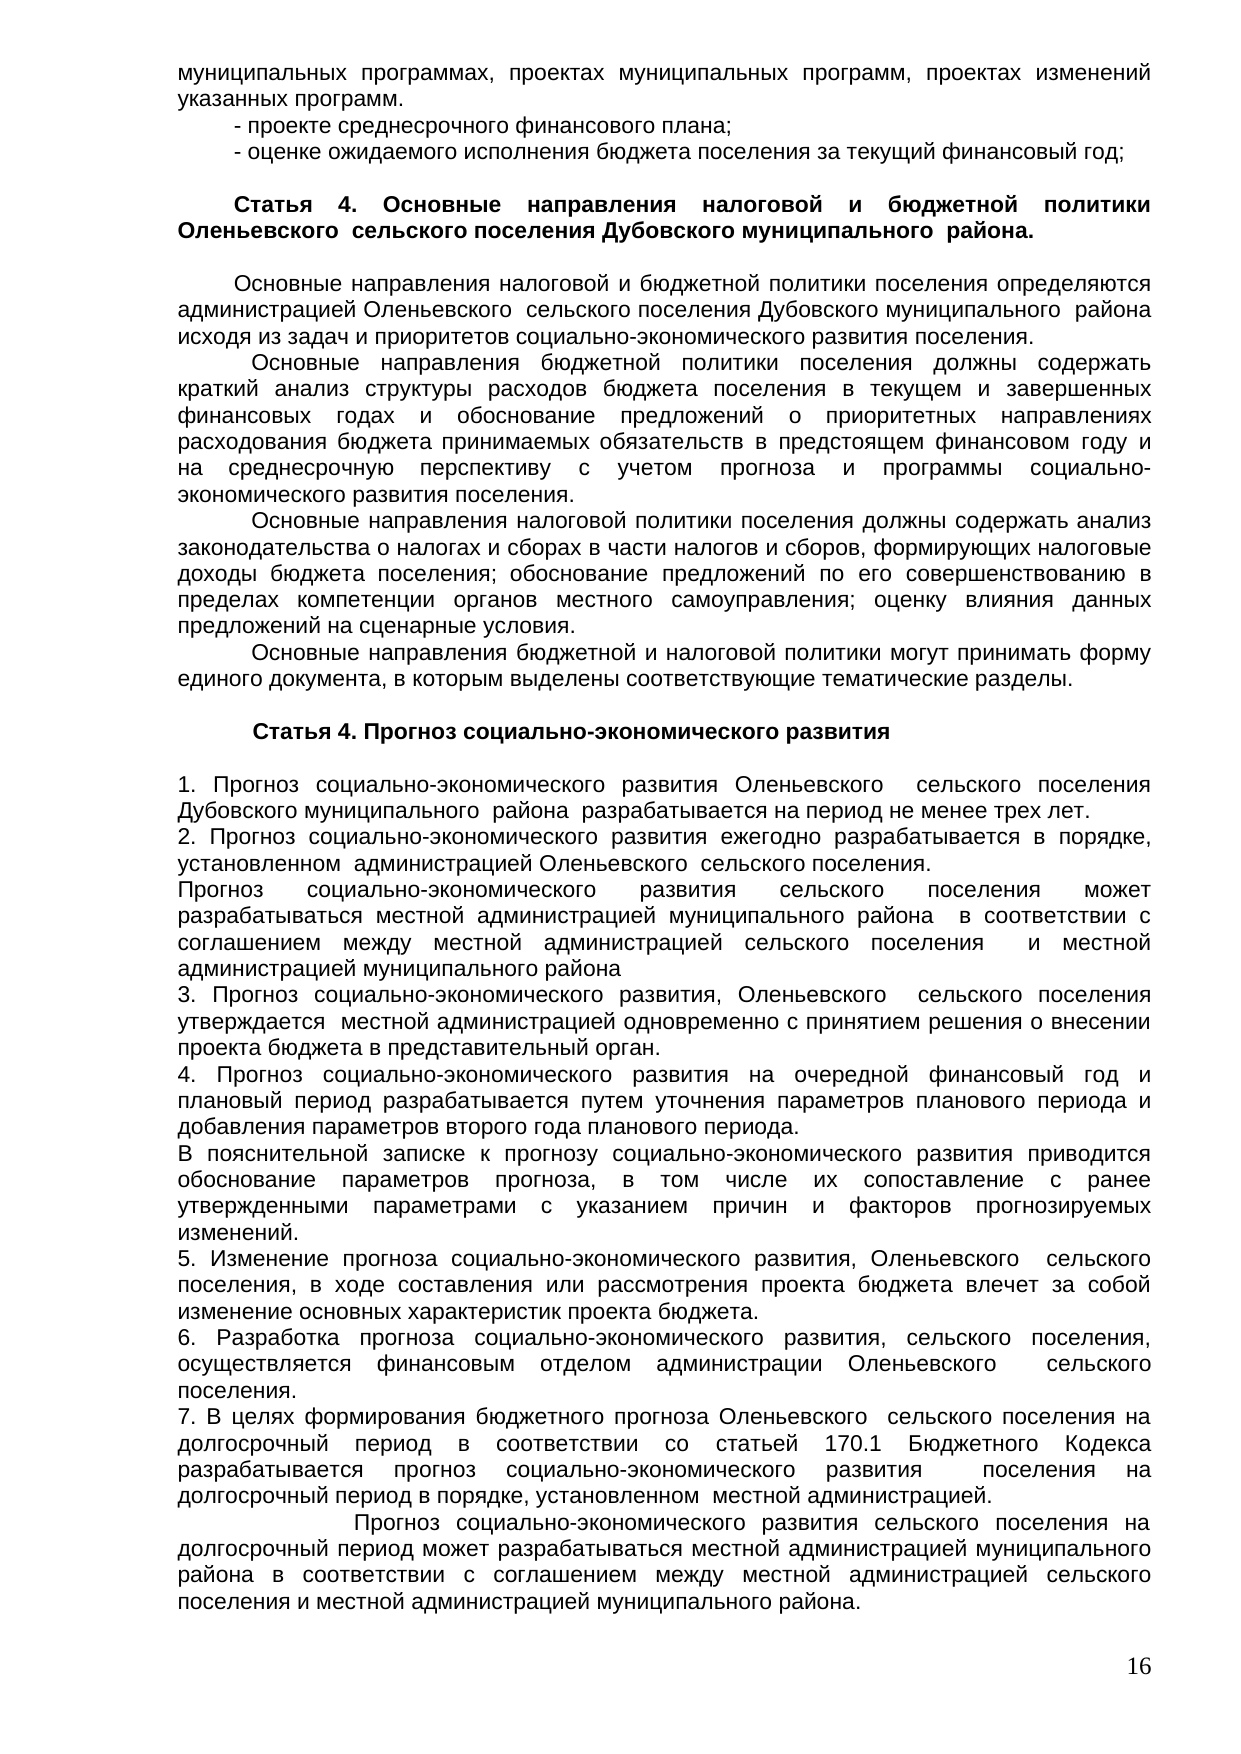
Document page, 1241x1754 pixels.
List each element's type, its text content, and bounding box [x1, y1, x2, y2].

text 1. Прогноз социально-экономического развития Оленьевского сельского поселения Дубовского муниципального района разрабатывается на период не менее трех лет. [177, 771, 1152, 823]
text Основные направления налоговой политики поселения должны содержать анализ законодательства о налогах и сборах в части налогов и сборов, формирующих налоговые доходы бюджета поселения; обоснование предложений по его совершенствованию в пределах компетенции органов местного самоуправления; оценку влияния данных предложений на сценарные условия. [177, 507, 1152, 639]
text Основные направления налоговой и бюджетной политики поселения определяются администрацией Оленьевского сельского поселения Дубовского муниципального района исходя из задач и приоритетов социально-экономического развития поселения. [177, 270, 1152, 349]
text - проекте среднесрочного финансового плана; [177, 112, 1152, 138]
text Прогноз социально-экономического развития сельского поселения на долгосрочный период может разрабатываться местной администрацией муниципального района в соответствии с соглашением между местной администрацией сельского поселения и местной администрацией муниципального района. [177, 1508, 1152, 1614]
text - оценке ожидаемого исполнения бюджета поселения за текущий финансовый год; [177, 138, 1152, 164]
text муниципальных программах, проектах муниципальных программ, проектах изменений указанных программ. [177, 59, 1152, 112]
text 2. Прогноз социально-экономического развития ежегодно разрабатывается в порядке, установленном администрацией Оленьевского сельского поселения. [177, 823, 1152, 876]
text Статья 4. Прогноз социально-экономического развития [252, 718, 1152, 744]
text 3. Прогноз социально-экономического развития, Оленьевского сельского поселения утверждается местной администрацией одновременно с принятием решения о внесении проекта бюджета в представительный орган. [177, 981, 1152, 1061]
text 6. Разработка прогноза социально-экономического развития, сельского поселения, осуществляется финансовым отделом администрации Оленьевского сельского поселения. [177, 1324, 1152, 1403]
text Основные направления бюджетной и налоговой политики могут принимать форму единого документа, в которым выделены соответствующие тематические разделы. [177, 639, 1152, 692]
text Статья 4. Основные направления налоговой и бюджетной политики Оленьевского сельского поселения Дубовского муниципального района. [177, 191, 1152, 243]
text 4. Прогноз социально-экономического развития на очередной финансовый год и плановый период разрабатывается путем уточнения параметров планового периода и добавления параметров второго года планового периода. [177, 1061, 1152, 1139]
text Прогноз социально-экономического развития сельского поселения может разрабатываться местной администрацией муниципального района в соответствии с соглашением между местной администрацией сельского поселения и местной администрацией муниципального района [177, 876, 1152, 981]
text 7. В целях формирования бюджетного прогноза Оленьевского сельского поселения на долгосрочный период в соответствии со статьей 170.1 Бюджетного Кодекса разрабатывается прогноз социально-экономического развития поселения на долгосрочный период в порядке, установленном местной администрацией. [177, 1403, 1152, 1508]
text Основные направления бюджетной политики поселения должны содержать краткий анализ структуры расходов бюджета поселения в текущем и завершенных финансовых годах и обоснование предложений о приоритетных направлениях расходования бюджета принимаемых обязательств в предстоящем финансовом году и на среднесрочную перспективу с учетом прогноза и программы социально-экономического развития поселения. [177, 349, 1152, 507]
text В пояснительной записке к прогнозу социально-экономического развития приводится обоснование параметров прогноза, в том числе их сопоставление с ранее утвержденными параметрами с указанием причин и факторов прогнозируемых изменений. [177, 1139, 1152, 1245]
text 5. Изменение прогноза социально-экономического развития, Оленьевского сельского поселения, в ходе составления или рассмотрения проекта бюджета влечет за собой изменение основных характеристик проекта бюджета. [177, 1245, 1152, 1324]
